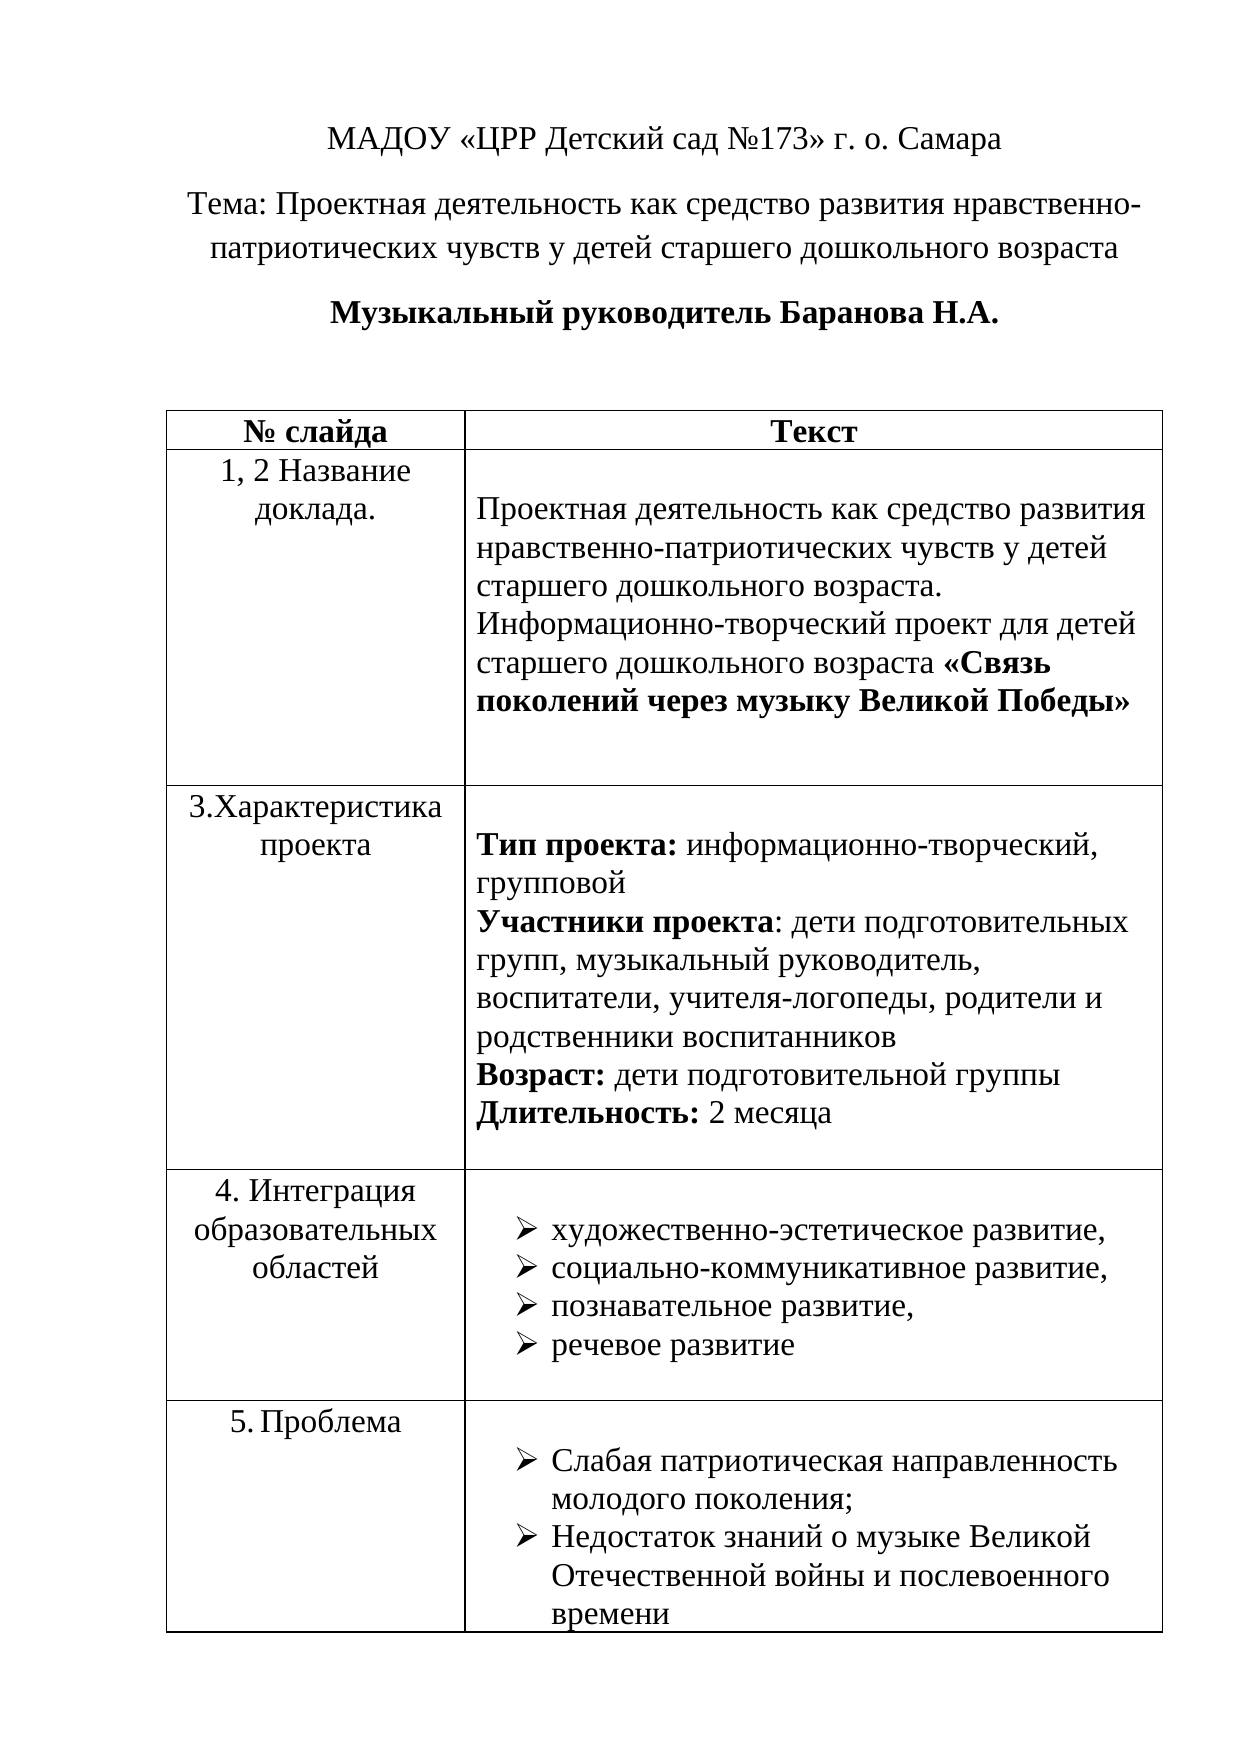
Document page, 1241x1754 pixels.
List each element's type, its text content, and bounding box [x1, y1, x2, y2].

table_cell Тип проекта: информационно-творческий, групповой Участники проекта: дети подготовительных групп, музыкальный руководитель, воспитатели, учителя-логопеды, родители и родственники воспитанников Возраст: дети подготовительной группы Длительность: 2 месяца [466, 786, 1162, 1169]
table_cell 3.Характеристика проекта [167, 786, 464, 1169]
table_cell Проектная деятельность как средство развития нравственно-патриотических чувств у детей старшего дошкольного возраста. Информационно-творческий проект для детей старшего дошкольного возраста «Связь поколений через музыку Великой Победы» [466, 450, 1162, 785]
table_cell 1, 2 Название доклада. [167, 450, 464, 785]
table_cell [466, 1401, 1162, 1631]
text Тема: Проектная деятельность как средство развития нравственно-патриотических чувств у детей старшего дошкольного возраста [177, 183, 1152, 265]
table_cell художественно-эстетическое развитие, социально-коммуникативное развитие, познавательное развитие, речевое развитие [466, 1170, 1162, 1400]
table_header Текст [466, 411, 1162, 449]
table_cell 5. Проблема [167, 1401, 464, 1631]
table_cell 4. Интеграция образовательных областей [167, 1170, 464, 1400]
text МАДОУ «ЦРР Детский сад №173» г. о. Самара [177, 118, 1152, 156]
text Музыкальный руководитель Баранова Н.А. [177, 292, 1152, 330]
table_header № слайда [167, 411, 464, 449]
